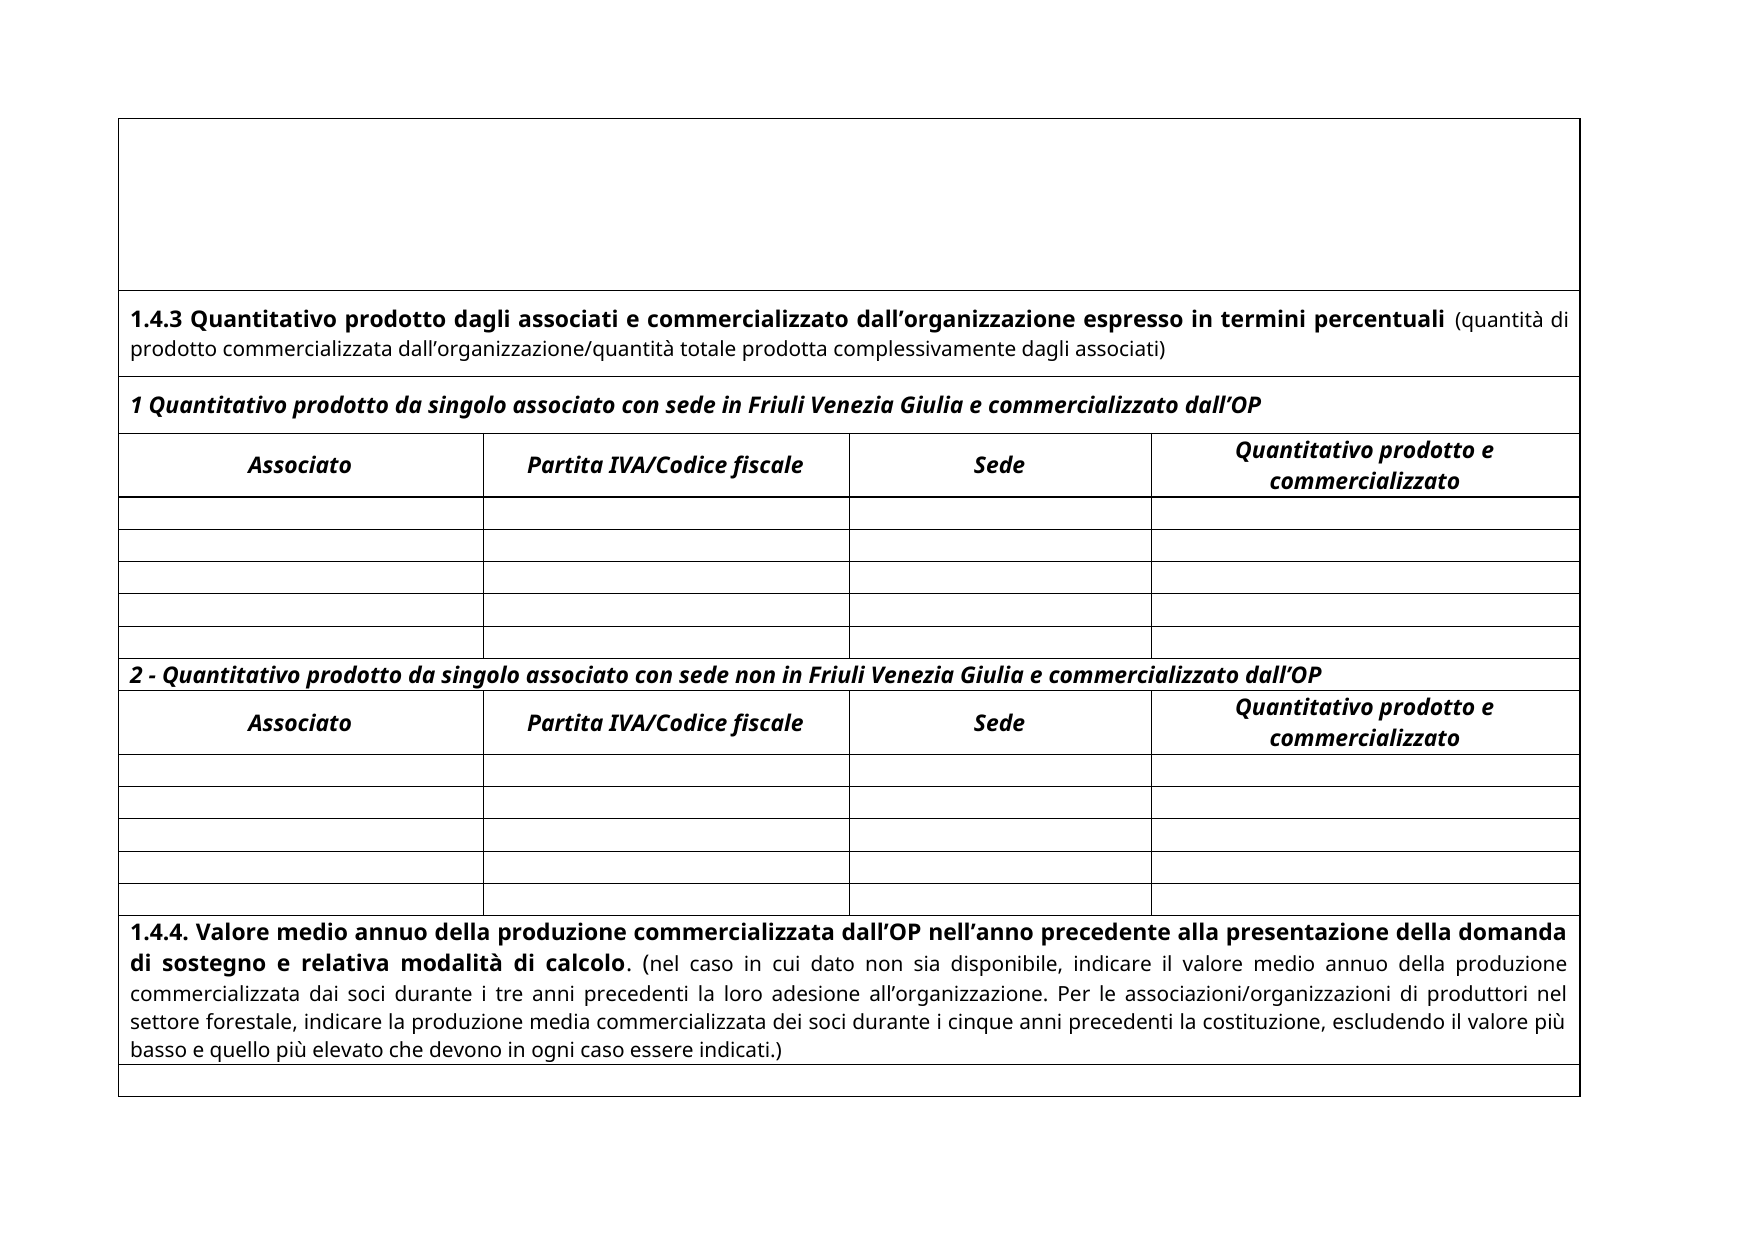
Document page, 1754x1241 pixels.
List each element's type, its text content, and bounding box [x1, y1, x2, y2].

table_cell [850, 819, 1151, 851]
table_cell Associato [119, 691, 483, 754]
table_cell [119, 755, 483, 786]
table_cell [850, 755, 1151, 786]
table_cell [119, 884, 483, 915]
table_cell [119, 787, 483, 818]
table_cell [1152, 594, 1579, 626]
table_cell [119, 594, 483, 626]
table_cell [119, 819, 483, 851]
table_cell Quantitativo prodotto e commercializzato [1152, 691, 1579, 754]
table_cell [119, 1065, 1579, 1096]
table_cell Sede [850, 434, 1151, 496]
table_cell [484, 530, 849, 561]
table_cell [484, 755, 849, 786]
table_cell 1.4.4. Valore medio annuo della produzione commercializzata dall’OP nell’anno precedente alla presentazione della domanda di sostegno e relativa modalità di calcolo. (nel caso in cui dato non sia disponibile, indicare il valore medio annuo della produzione commercializzata dai soci durante i tre anni precedenti la loro adesione all’organizzazione. Per le associazioni/organizzazioni di produttori nel settore forestale, indicare la produzione media commercializzata dei soci durante i cinque anni precedenti la costituzione, escludendo il valore più basso e quello più elevato che devono in ogni caso essere indicati.) [119, 916, 1579, 1064]
table_cell [1152, 852, 1579, 883]
table_cell [850, 627, 1151, 658]
table_cell [484, 498, 849, 529]
table_cell [1152, 562, 1579, 593]
table_cell [484, 562, 849, 593]
table_cell [850, 884, 1151, 915]
table_cell [1152, 530, 1579, 561]
table_cell [1152, 627, 1579, 658]
table_cell [850, 498, 1151, 529]
table_cell [850, 530, 1151, 561]
table_cell [1152, 819, 1579, 851]
table_cell 1 Quantitativo prodotto da singolo associato con sede in Friuli Venezia Giulia e commercializzato dall’OP [119, 377, 1579, 433]
table_cell [119, 852, 483, 883]
table_cell [119, 530, 483, 561]
table_cell [1152, 498, 1579, 529]
table_cell [1152, 884, 1579, 915]
table_cell 2 - Quantitativo prodotto da singolo associato con sede non in Friuli Venezia Giulia e commercializzato dall’OP [119, 659, 1579, 690]
table_cell [484, 787, 849, 818]
table_cell Partita IVA/Codice fiscale [484, 691, 849, 754]
table_cell [484, 627, 849, 658]
table_cell [119, 498, 483, 529]
table_cell [119, 562, 483, 593]
table_cell Quantitativo prodotto e commercializzato [1152, 434, 1579, 496]
table_cell Associato [119, 434, 483, 496]
table_cell [484, 852, 849, 883]
table_cell [850, 594, 1151, 626]
table_cell Partita IVA/Codice fiscale [484, 434, 849, 496]
table_cell Sede [850, 691, 1151, 754]
table_cell [1152, 755, 1579, 786]
table_cell [484, 594, 849, 626]
table_cell [1152, 787, 1579, 818]
table_cell 1.4.3 Quantitativo prodotto dagli associati e commercializzato dall’organizzazione espresso in termini percentuali (quantità di prodotto commercializzata dall’organizzazione/quantità totale prodotta complessivamente dagli associati) [119, 291, 1579, 376]
table_cell [850, 562, 1151, 593]
table_cell [484, 884, 849, 915]
table_cell [850, 787, 1151, 818]
table_cell [850, 852, 1151, 883]
table_cell [484, 819, 849, 851]
table_cell [119, 119, 1579, 290]
table_cell [119, 627, 483, 658]
